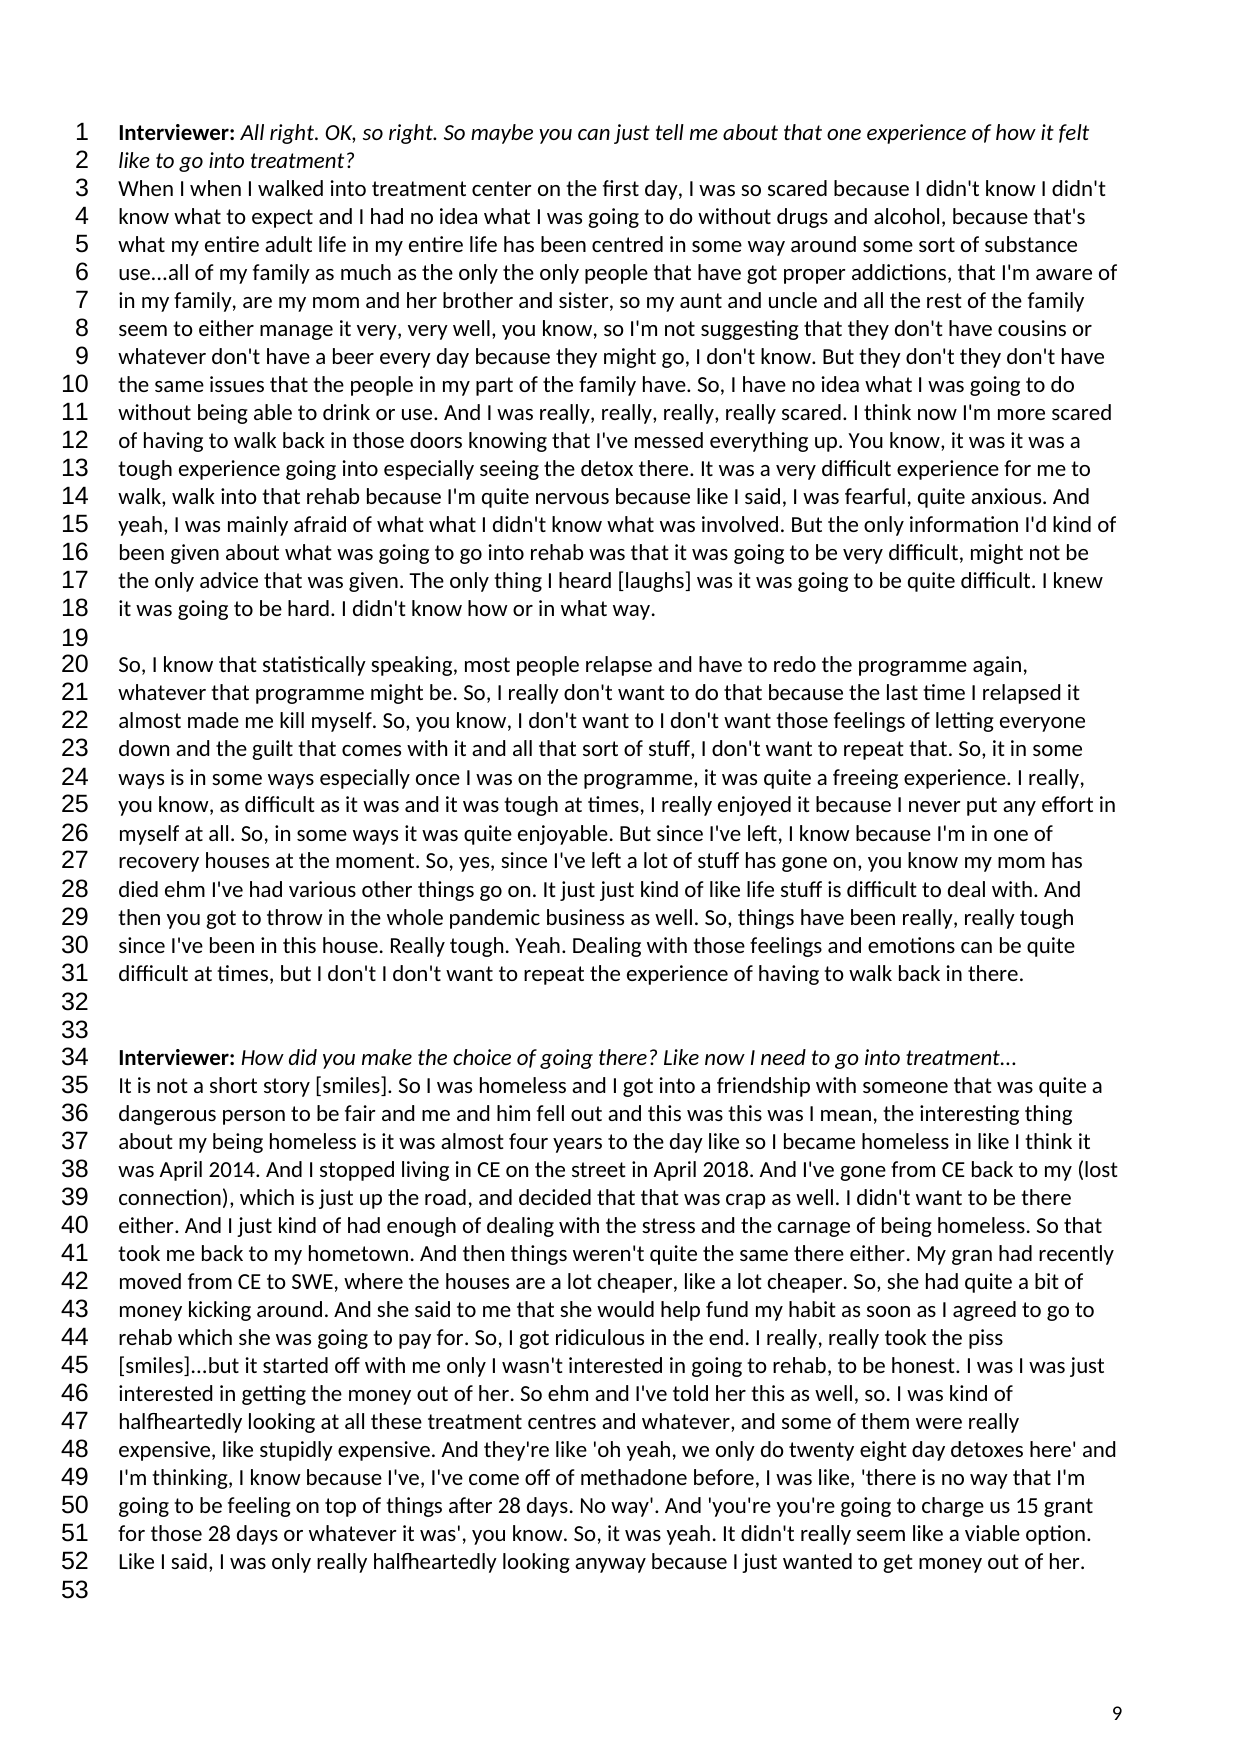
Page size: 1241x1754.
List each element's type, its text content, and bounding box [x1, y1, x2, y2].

text Interviewer: How did you make the choice of going there? Like now I need to go into treatment... [118, 1043, 1122, 1071]
text So, I know that statistically speaking, most people relapse and have to redo the programme again, whatever that programme might be. So, I really don't want to do that because the last time I relapsed it almost made me kill myself. So, you know, I don't want to I don't want those feelings of letting everyone down and the guilt that comes with it and all that sort of stuff, I don't want to repeat that. So, it in some ways is in some ways especially once I was on the programme, it was quite a freeing experience. I really, you know, as difficult as it was and it was tough at times, I really enjoyed it because I never put any effort in myself at all. So, in some ways it was quite enjoyable. But since I've left, I know because I'm in one of recovery houses at the moment. So, yes, since I've left a lot of stuff has gone on, you know my mom has died ehm I've had various other things go on. It just just kind of like life stuff is difficult to deal with. And then you got to throw in the whole pandemic business as well. So, things have been really, really tough since I've been in this house. Really tough. Yeah. Dealing with those feelings and emotions can be quite difficult at times, but I don't I don't want to repeat the experience of having to walk back in there. [118, 651, 1122, 987]
text It is not a short story [smiles]. So I was homeless and I got into a friendship with someone that was quite a dangerous person to be fair and me and him fell out and this was this was I mean, the interesting thing about my being homeless is it was almost four years to the day like so I became homeless in like I think it was April 2014. And I stopped living in CE on the street in April 2018. And I've gone from CE back to my (lost connection), which is just up the road, and decided that that was crap as well. I didn't want to be there either. And I just kind of had enough of dealing with the stress and the carnage of being homeless. So that took me back to my hometown. And then things weren't quite the same there either. My gran had recently moved from CE to SWE, where the houses are a lot cheaper, like a lot cheaper. So, she had quite a bit of money kicking around. And she said to me that she would help fund my habit as soon as I agreed to go to rehab which she was going to pay for. So, I got ridiculous in the end. I really, really took the piss [smiles]...but it started off with me only I wasn't interested in going to rehab, to be honest. I was I was just interested in getting the money out of her. So ehm and I've told her this as well, so. I was kind of halfheartedly looking at all these treatment centres and whatever, and some of them were really expensive, like stupidly expensive. And they're like 'oh yeah, we only do twenty eight day detoxes here' and I'm thinking, I know because I've, I've come off of methadone before, I was like, 'there is no way that I'm going to be feeling on top of things after 28 days. No way'. And 'you're you're going to charge us 15 grant for those 28 days or whatever it was', you know. So, it was yeah. It didn't really seem like a viable option. Like I said, I was only really halfheartedly looking anyway because I just wanted to get money out of her. [118, 1071, 1122, 1575]
text When I when I walked into treatment center on the first day, I was so scared because I didn't know I didn't know what to expect and I had no idea what I was going to do without drugs and alcohol, because that's what my entire adult life in my entire life has been centred in some way around some sort of substance use...all of my family as much as the only the only people that have got proper addictions, that I'm aware of in my family, are my mom and her brother and sister, so my aunt and uncle and all the rest of the family seem to either manage it very, very well, you know, so I'm not suggesting that they don't have cousins or whatever don't have a beer every day because they might go, I don't know. But they don't they don't have the same issues that the people in my part of the family have. So, I have no idea what I was going to do without being able to drink or use. And I was really, really, really, really scared. I think now I'm more scared of having to walk back in those doors knowing that I've messed everything up. You know, it was it was a tough experience going into especially seeing the detox there. It was a very difficult experience for me to walk, walk into that rehab because I'm quite nervous because like I said, I was fearful, quite anxious. And yeah, I was mainly afraid of what what I didn't know what was involved. But the only information I'd kind of been given about what was going to go into rehab was that it was going to be very difficult, might not be the only advice that was given. The only thing I heard [laughs] was it was going to be quite difficult. I knew it was going to be hard. I didn't know how or in what way. [118, 174, 1122, 622]
text Interviewer: All right. OK, so right. So maybe you can just tell me about that one experience of how it felt like to go into treatment? [118, 118, 1122, 174]
